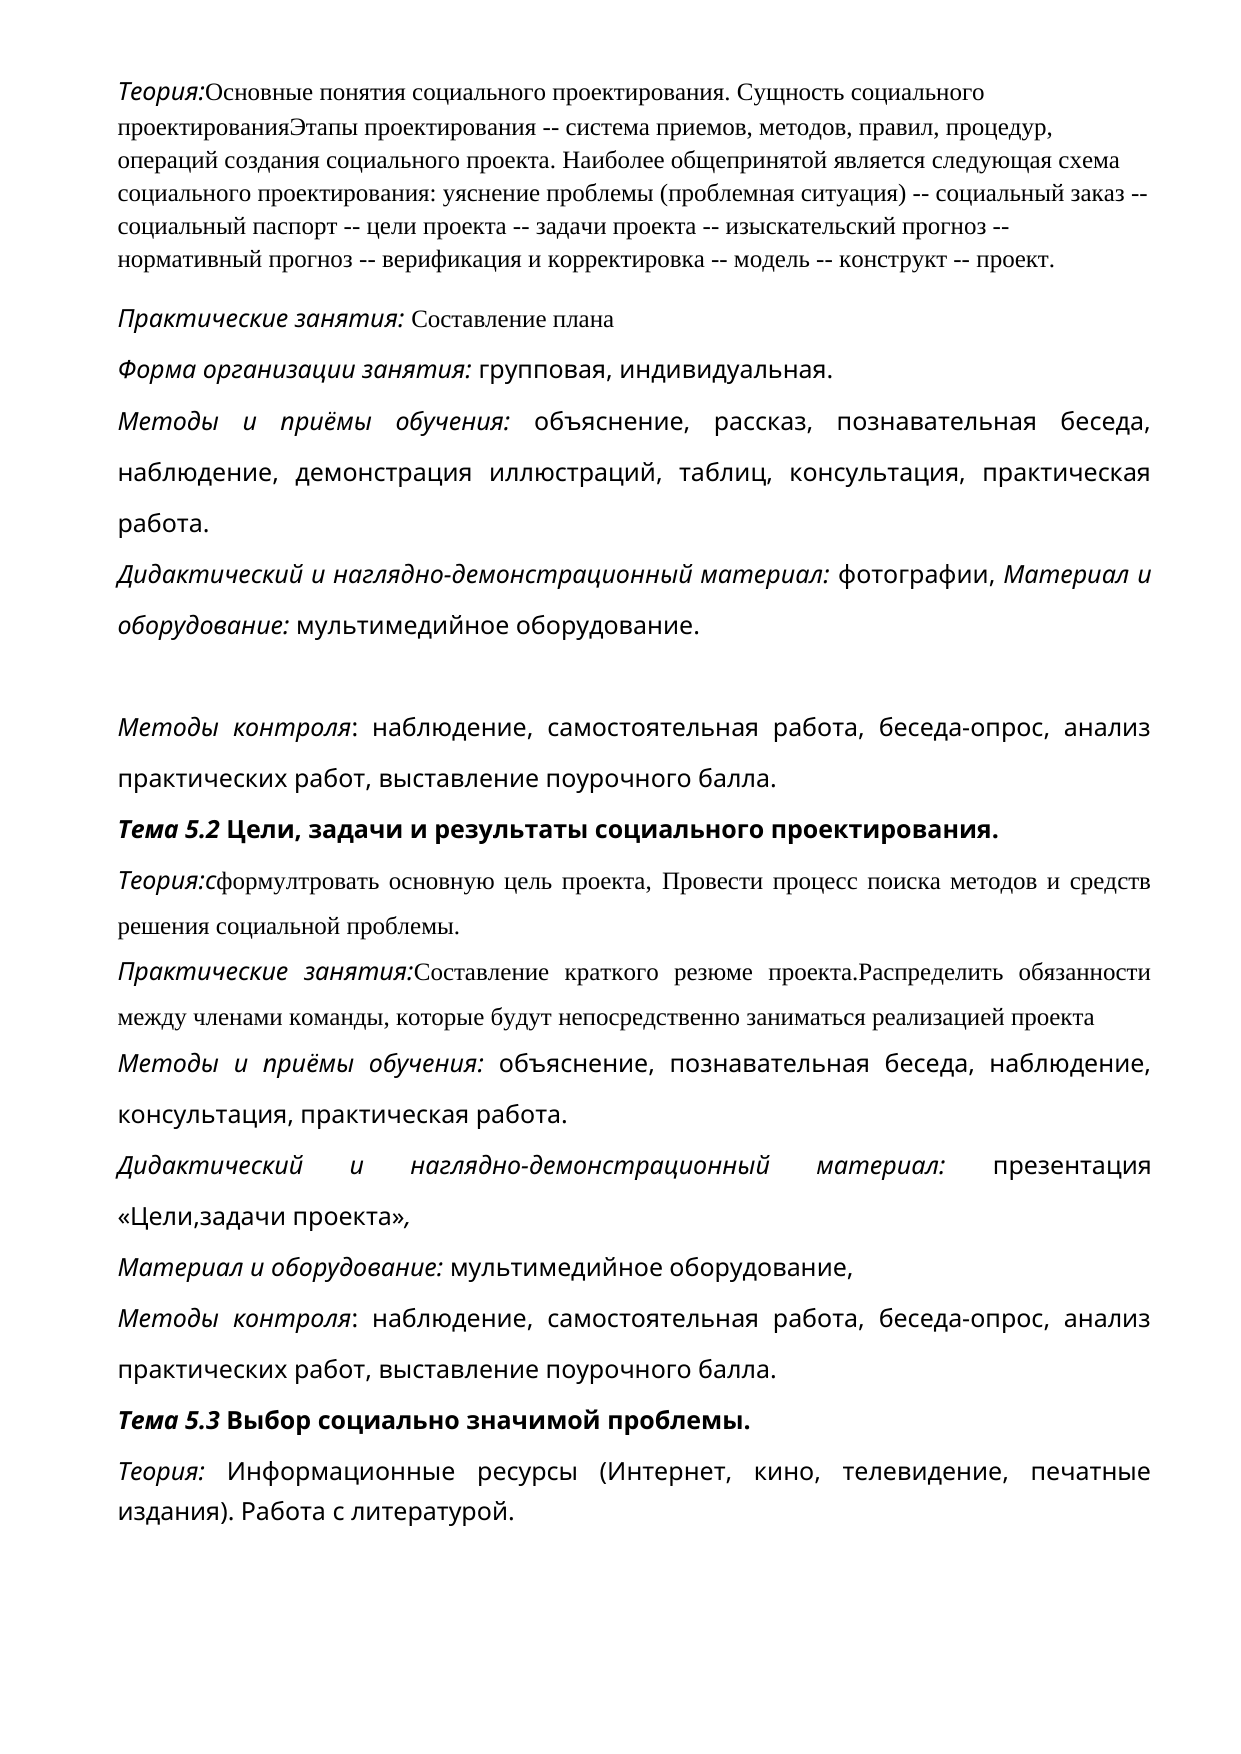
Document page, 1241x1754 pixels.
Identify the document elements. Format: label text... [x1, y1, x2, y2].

text Методы и приёмы обучения: объяснение, познавательная беседа, наблюдение, консультация, практическая работа. [117, 1046, 1152, 1131]
text Тема 5.2 Цели, задачи и результаты социального проектирования. [117, 811, 1152, 846]
text Материал и оборудование: мультимедийное оборудование, [117, 1250, 1152, 1284]
text Дидактический и наглядно-демонстрационный материал: презентация «Цели,задачи проекта», [117, 1148, 1152, 1233]
text Теория:сформултровать основную цель проекта, Провести процесс поиска методов и средств решения социальной проблемы. [117, 862, 1152, 940]
text Форма организации занятия: групповая, индивидуальная. [117, 352, 1152, 386]
text Методы контроля: наблюдение, самостоятельная работа, беседа-опрос, анализ практических работ, выставление поурочного балла. [117, 709, 1152, 794]
text Тема 5.3 Выбор социально значимой проблемы. [117, 1403, 1152, 1437]
text Теория:Основные понятия социального проектирования. Сущность социального проектированияЭтапы проектирования -- система приемов, методов, правил, процедур, операций создания социального проекта. Наиболее общепринятой является следующая схема социального проектирования: уяснение проблемы (проблемная ситуация) -- социальный заказ -- социальный паспорт -- цели проекта -- задачи проекта -- изыскательский прогноз -- нормативный прогноз -- верификация и корректировка -- модель -- конструкт -- проект. [117, 74, 1152, 273]
text Дидактический и наглядно-демонстрационный материал: фотографии, Материал и оборудование: мультимедийное оборудование. [117, 556, 1152, 641]
text Методы и приёмы обучения: объяснение, рассказ, познавательная беседа, наблюдение, демонстрация иллюстраций, таблиц, консультация, практическая работа. [117, 403, 1152, 539]
text Теория: Информационные ресурсы (Интернет, кино, телевидение, печатные издания). Работа с литературой. [117, 1454, 1152, 1527]
text Практические занятия: Составление плана [117, 301, 1152, 335]
text Практические занятия:Составление краткого резюме проекта.Распределить обязанности между членами команды, которые будут непосредственно заниматься реализацией проекта [117, 954, 1152, 1031]
text Методы контроля: наблюдение, самостоятельная работа, беседа-опрос, анализ практических работ, выставление поурочного балла. [117, 1301, 1152, 1386]
